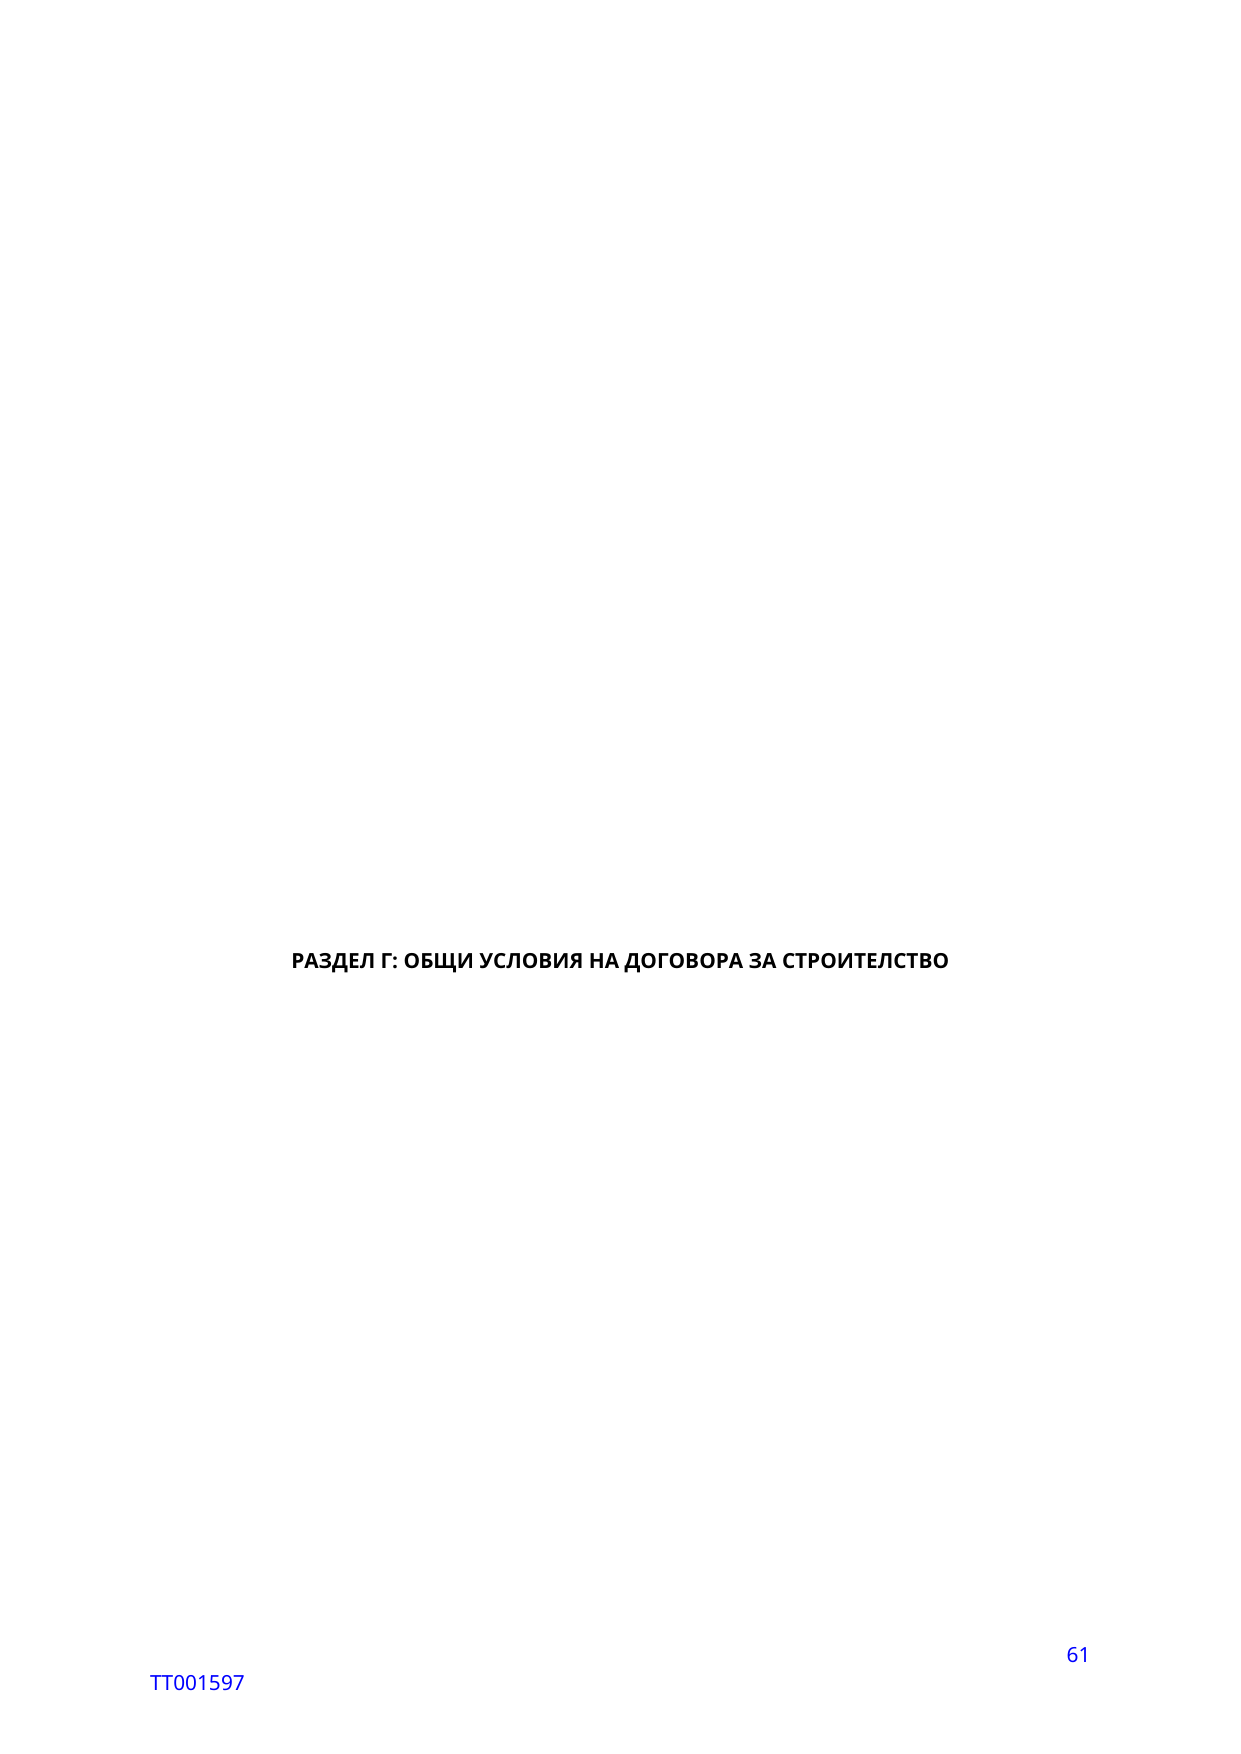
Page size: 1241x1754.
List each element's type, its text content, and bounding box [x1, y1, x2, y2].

text РАЗДЕЛ Г: ОБЩИ УСЛОВИЯ НА ДОГОВОРА ЗА СТРОИТЕЛСТВО [150, 946, 1090, 975]
